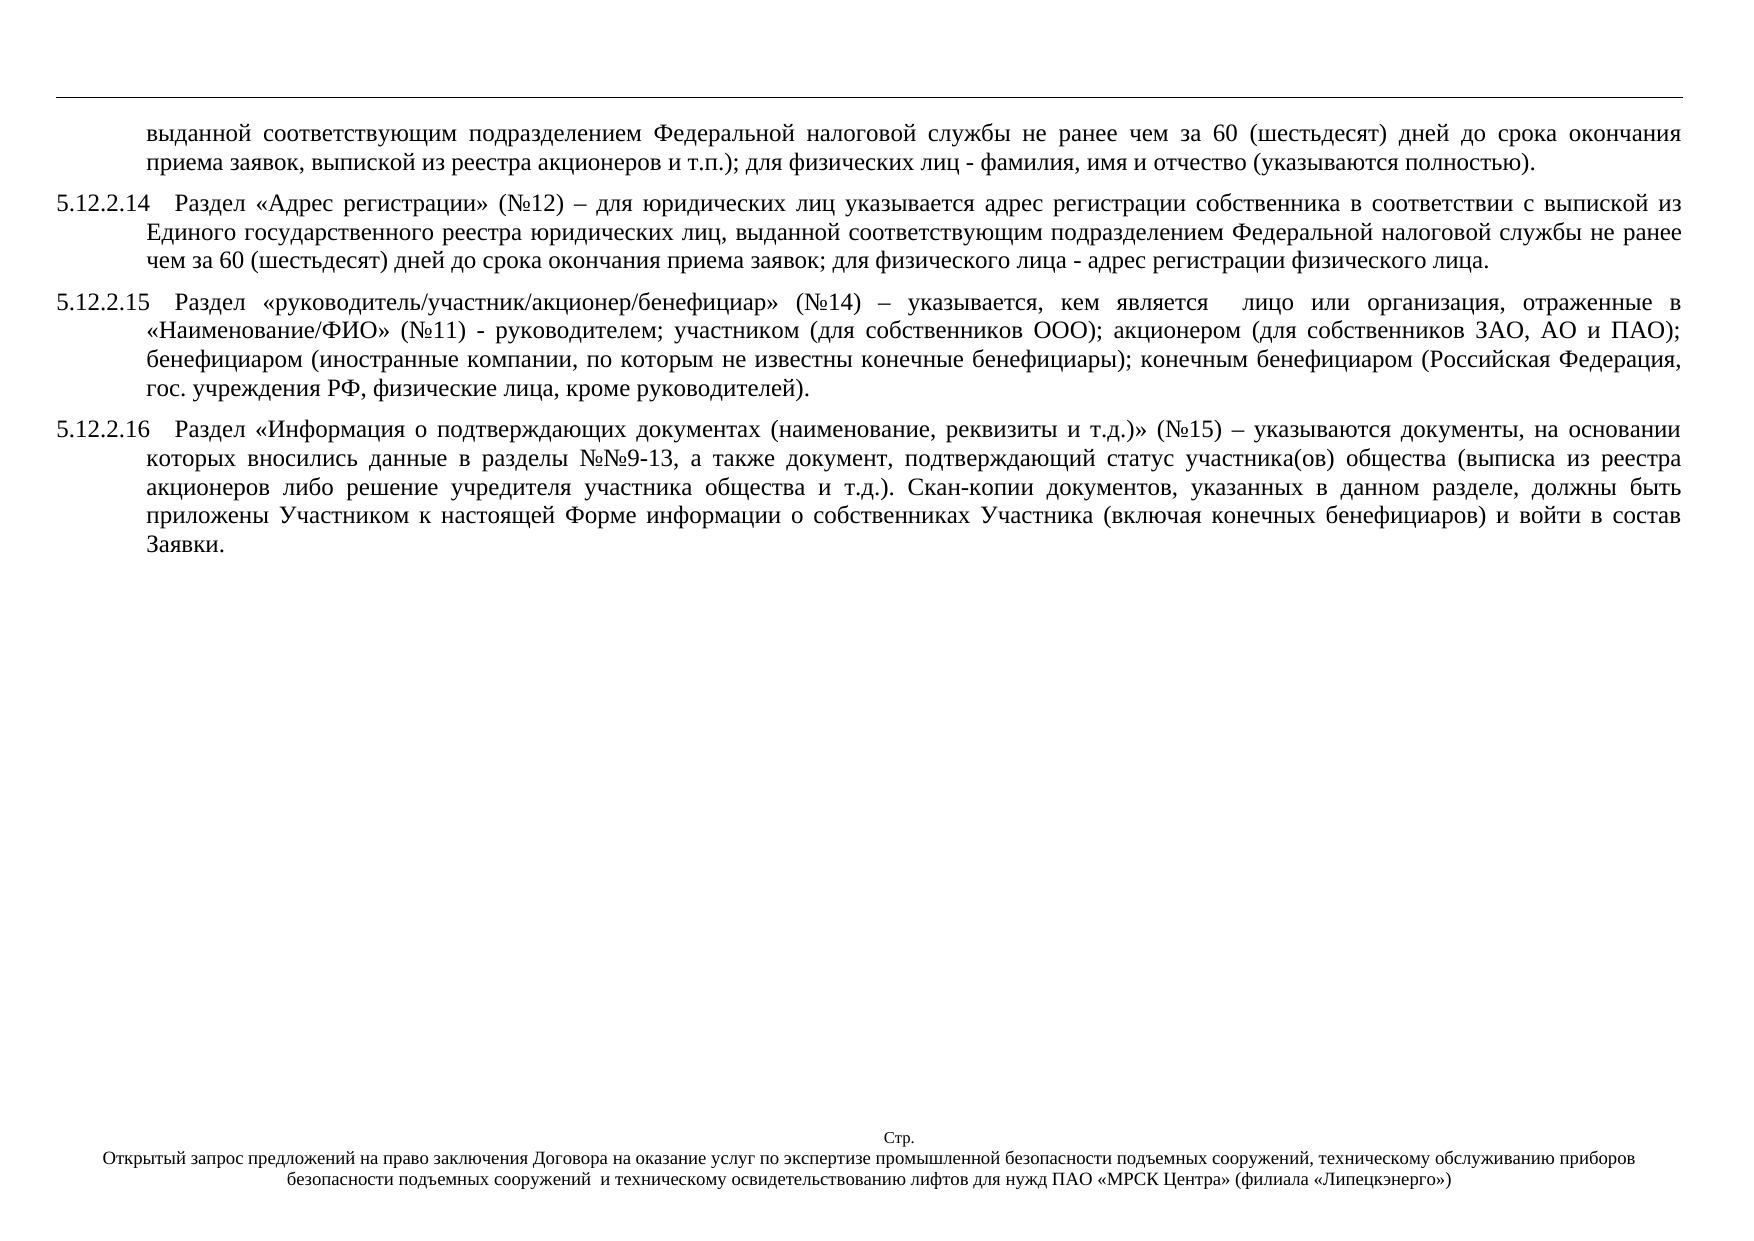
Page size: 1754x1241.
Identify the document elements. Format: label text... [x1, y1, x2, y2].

list Раздел «руководитель/участник/акционер/бенефициар» (№14) – указывается, кем является лицо или организация, отраженные в «Наименование/ФИО» (№11) - руководителем; участником (для собственников ООО); акционером (для собственников ЗАО, АО и ПАО); бенефициаром (иностранные компании, по которым не известны конечные бенефициары); конечным бенефициаром (Российская Федерация, гос. учреждения РФ, физические лица, кроме руководителей). [56, 287, 1683, 402]
list Раздел «Информация о подтверждающих документах (наименование, реквизиты и т.д.)» (№15) – указываются документы, на основании которых вносились данные в разделы №№9-13, а также документ, подтверждающий статус участника(ов) общества (выписка из реестра акционеров либо решение учредителя участника общества и т.д.). Скан-копии документов, указанных в данном разделе, должны быть приложены Участником к настоящей Форме информации о собственниках Участника (включая конечных бенефициаров) и войти в состав Заявки. [56, 414, 1683, 558]
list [56, 118, 1683, 176]
list Раздел «Адрес регистрации» (№12) – для юридических лиц указывается адрес регистрации собственника в соответствии с выпиской из Единого государственного реестра юридических лиц, выданной соответствующим подразделением Федеральной налоговой службы не ранее чем за 60 (шестьдесят) дней до срока окончания приема заявок; для физического лица - адрес регистрации физического лица. [56, 188, 1683, 274]
